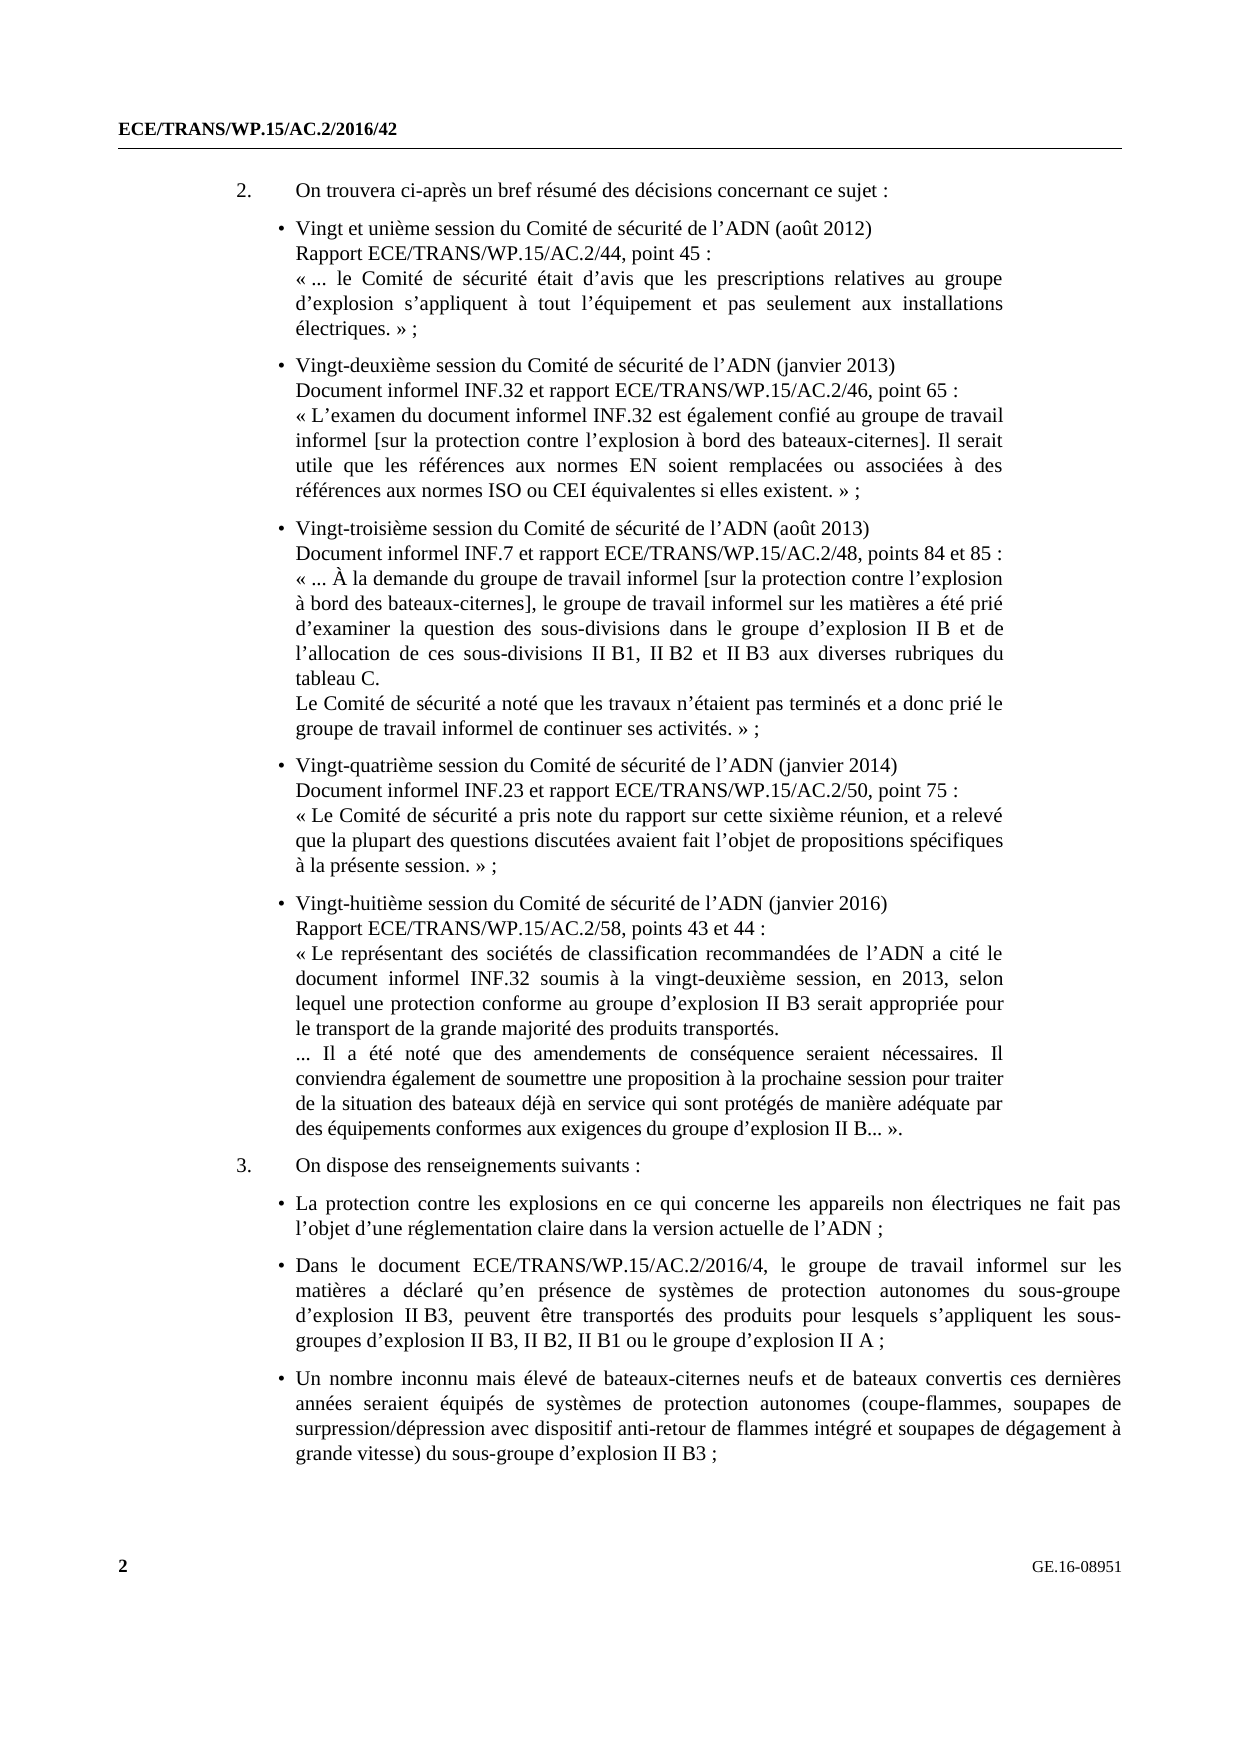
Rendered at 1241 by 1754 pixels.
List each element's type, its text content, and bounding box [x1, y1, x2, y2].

text On trouvera ci-après un bref résumé des décisions concernant ce sujet : [236, 177, 1122, 202]
text Vingt-huitième session du Comité de sécurité de l’ADN (janvier 2016) [278, 890, 1122, 915]
text « Le représentant des sociétés de classification recommandées de l’ADN a cité le document informel INF.32 soumis à la vingt-deuxième session, en 2013, selon lequel une protection conforme au groupe d’explosion II B3 serait appropriée pour le transport de la grande majorité des produits transportés. [295, 940, 1004, 1040]
text La protection contre les explosions en ce qui concerne les appareils non électriques ne fait pas l’objet d’une réglementation claire dans la version actuelle de l’ADN ; [278, 1190, 1122, 1240]
text Rapport ECE/TRANS/WP.15/AC.2/58, points 43 et 44 : [295, 915, 1004, 940]
text ... Il a été noté que des amendements de conséquence seraient nécessaires. Il conviendra également de soumettre une proposition à la prochaine session pour traiter de la situation des bateaux déjà en service qui sont protégés de manière adéquate par des équipements conformes aux exigences du groupe d’explosion II B... ». [295, 1040, 1004, 1140]
text « ... À la demande du groupe de travail informel [sur la protection contre l’explosion à bord des bateaux-citernes], le groupe de travail informel sur les matières a été prié d’examiner la question des sous-divisions dans le groupe d’explosion II B et de l’allocation de ces sous-divisions II B1, II B2 et II B3 aux diverses rubriques du tableau C. [295, 565, 1004, 690]
text Document informel INF.32 et rapport ECE/TRANS/WP.15/AC.2/46, point 65 : [295, 377, 1004, 402]
text Vingt-troisième session du Comité de sécurité de l’ADN (août 2013) [278, 515, 1122, 540]
text « ... le Comité de sécurité était d’avis que les prescriptions relatives au groupe d’explosion s’appliquent à tout l’équipement et pas seulement aux installations électriques. » ; [295, 265, 1004, 340]
text Vingt-deuxième session du Comité de sécurité de l’ADN (janvier 2013) [278, 352, 1122, 377]
text « Le Comité de sécurité a pris note du rapport sur cette sixième réunion, et a relevé que la plupart des questions discutées avaient fait l’objet de propositions spécifiques à la présente session. » ; [295, 802, 1004, 877]
text Vingt et unième session du Comité de sécurité de l’ADN (août 2012) [278, 215, 1122, 240]
text « L’examen du document informel INF.32 est également confié au groupe de travail informel [sur la protection contre l’explosion à bord des bateaux-citernes]. Il serait utile que les références aux normes EN soient remplacées ou associées à des références aux normes ISO ou CEI équivalentes si elles existent. » ; [295, 402, 1004, 502]
text Document informel INF.23 et rapport ECE/TRANS/WP.15/AC.2/50, point 75 : [295, 777, 1004, 802]
text On dispose des renseignements suivants : [236, 1152, 1122, 1177]
text Un nombre inconnu mais élevé de bateaux-citernes neufs et de bateaux convertis ces dernières années seraient équipés de systèmes de protection autonomes (coupe-flammes, soupapes de surpression/dépression avec dispositif anti-retour de flammes intégré et soupapes de dégagement à grande vitesse) du sous-groupe d’explosion II B3 ; [278, 1365, 1122, 1465]
text Dans le document ECE/TRANS/WP.15/AC.2/2016/4, le groupe de travail informel sur les matières a déclaré qu’en présence de systèmes de protection autonomes du sous-groupe d’explosion II B3, peuvent être transportés des produits pour lesquels s’appliquent les sous-groupes d’explosion II B3, II B2, II B1 ou le groupe d’explosion II A ; [278, 1252, 1122, 1352]
text Rapport ECE/TRANS/WP.15/AC.2/44, point 45 : [295, 240, 1004, 265]
text Vingt-quatrième session du Comité de sécurité de l’ADN (janvier 2014) [278, 752, 1122, 777]
text Le Comité de sécurité a noté que les travaux n’étaient pas terminés et a donc prié le groupe de travail informel de continuer ses activités. » ; [295, 690, 1004, 740]
text Document informel INF.7 et rapport ECE/TRANS/WP.15/AC.2/48, points 84 et 85 : [295, 540, 1004, 565]
